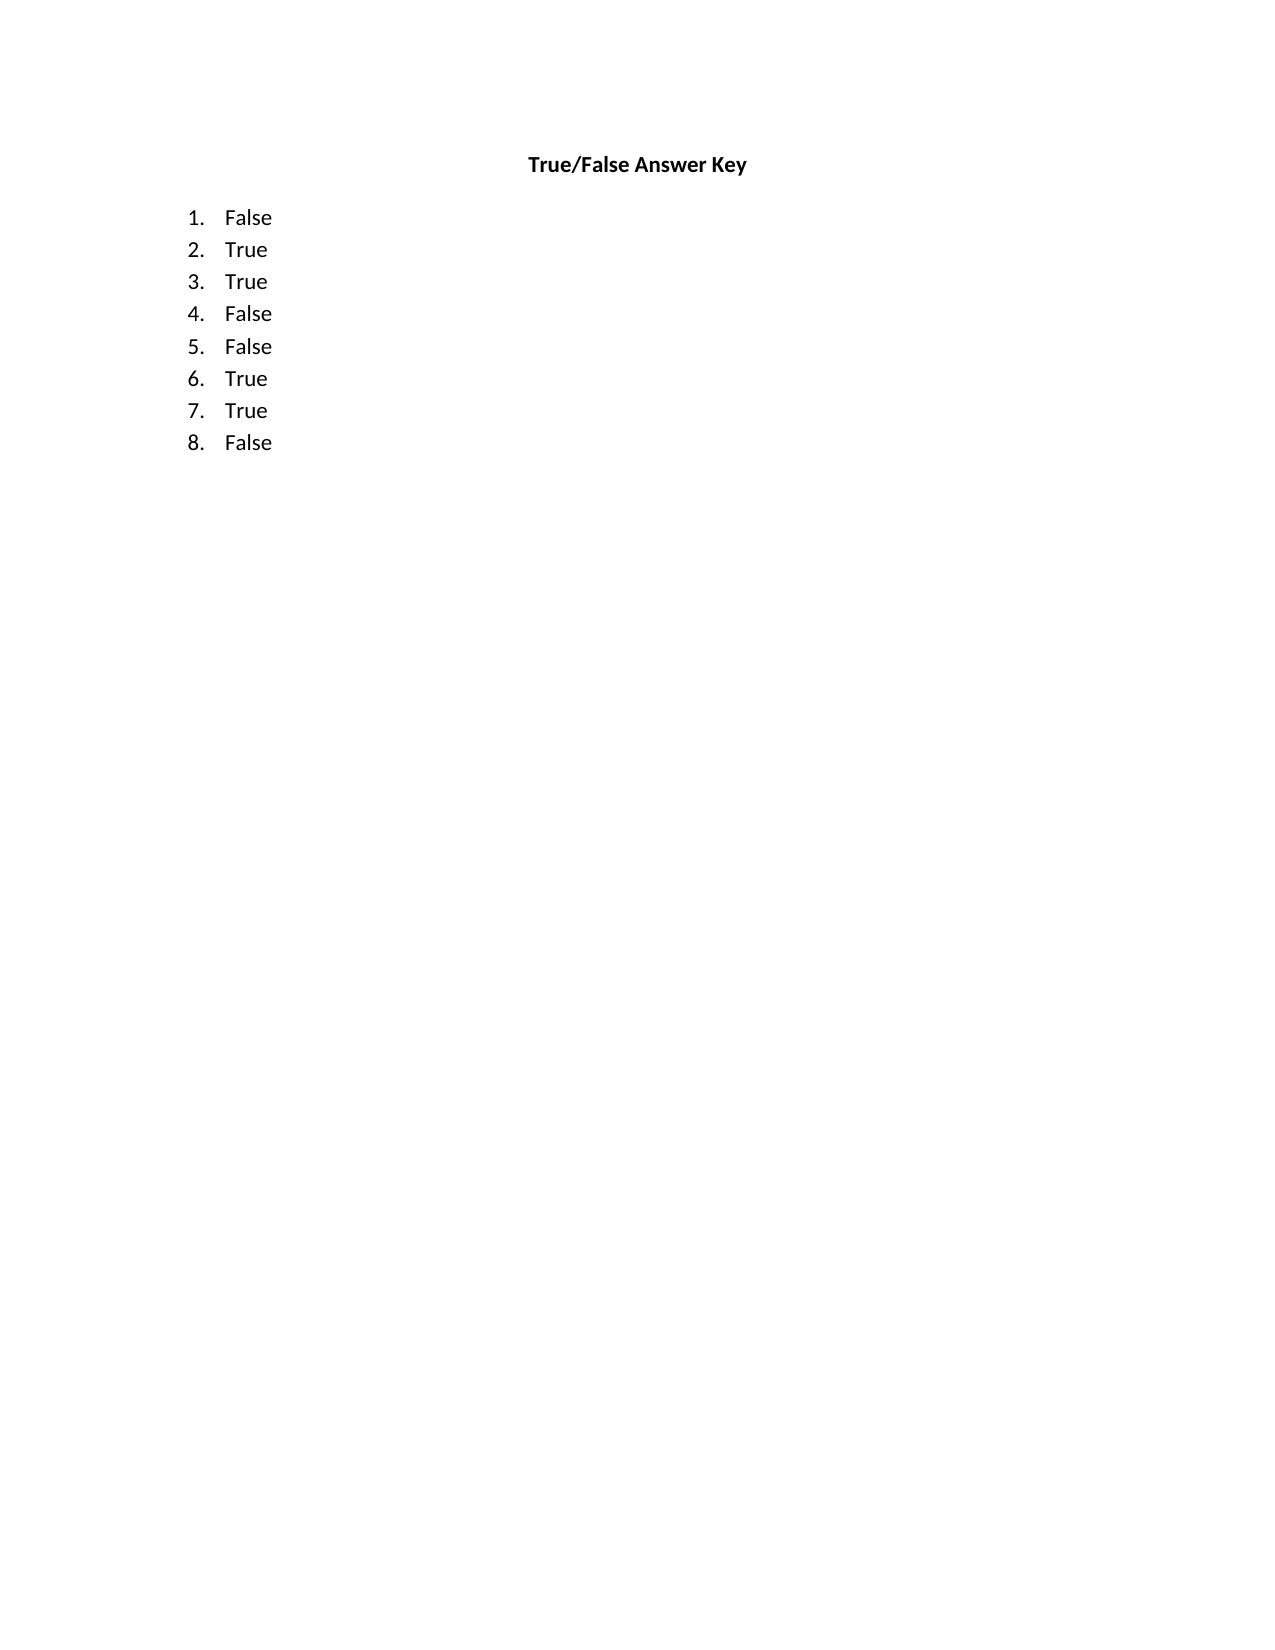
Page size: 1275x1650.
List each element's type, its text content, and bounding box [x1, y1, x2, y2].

list False [187, 428, 1125, 456]
list False [187, 332, 1125, 360]
list False [187, 203, 1125, 231]
list True [187, 396, 1125, 424]
list True [187, 364, 1125, 392]
list True [187, 267, 1125, 295]
list False [187, 299, 1125, 328]
text True/False Answer Key [150, 150, 1125, 178]
list True [187, 235, 1125, 263]
